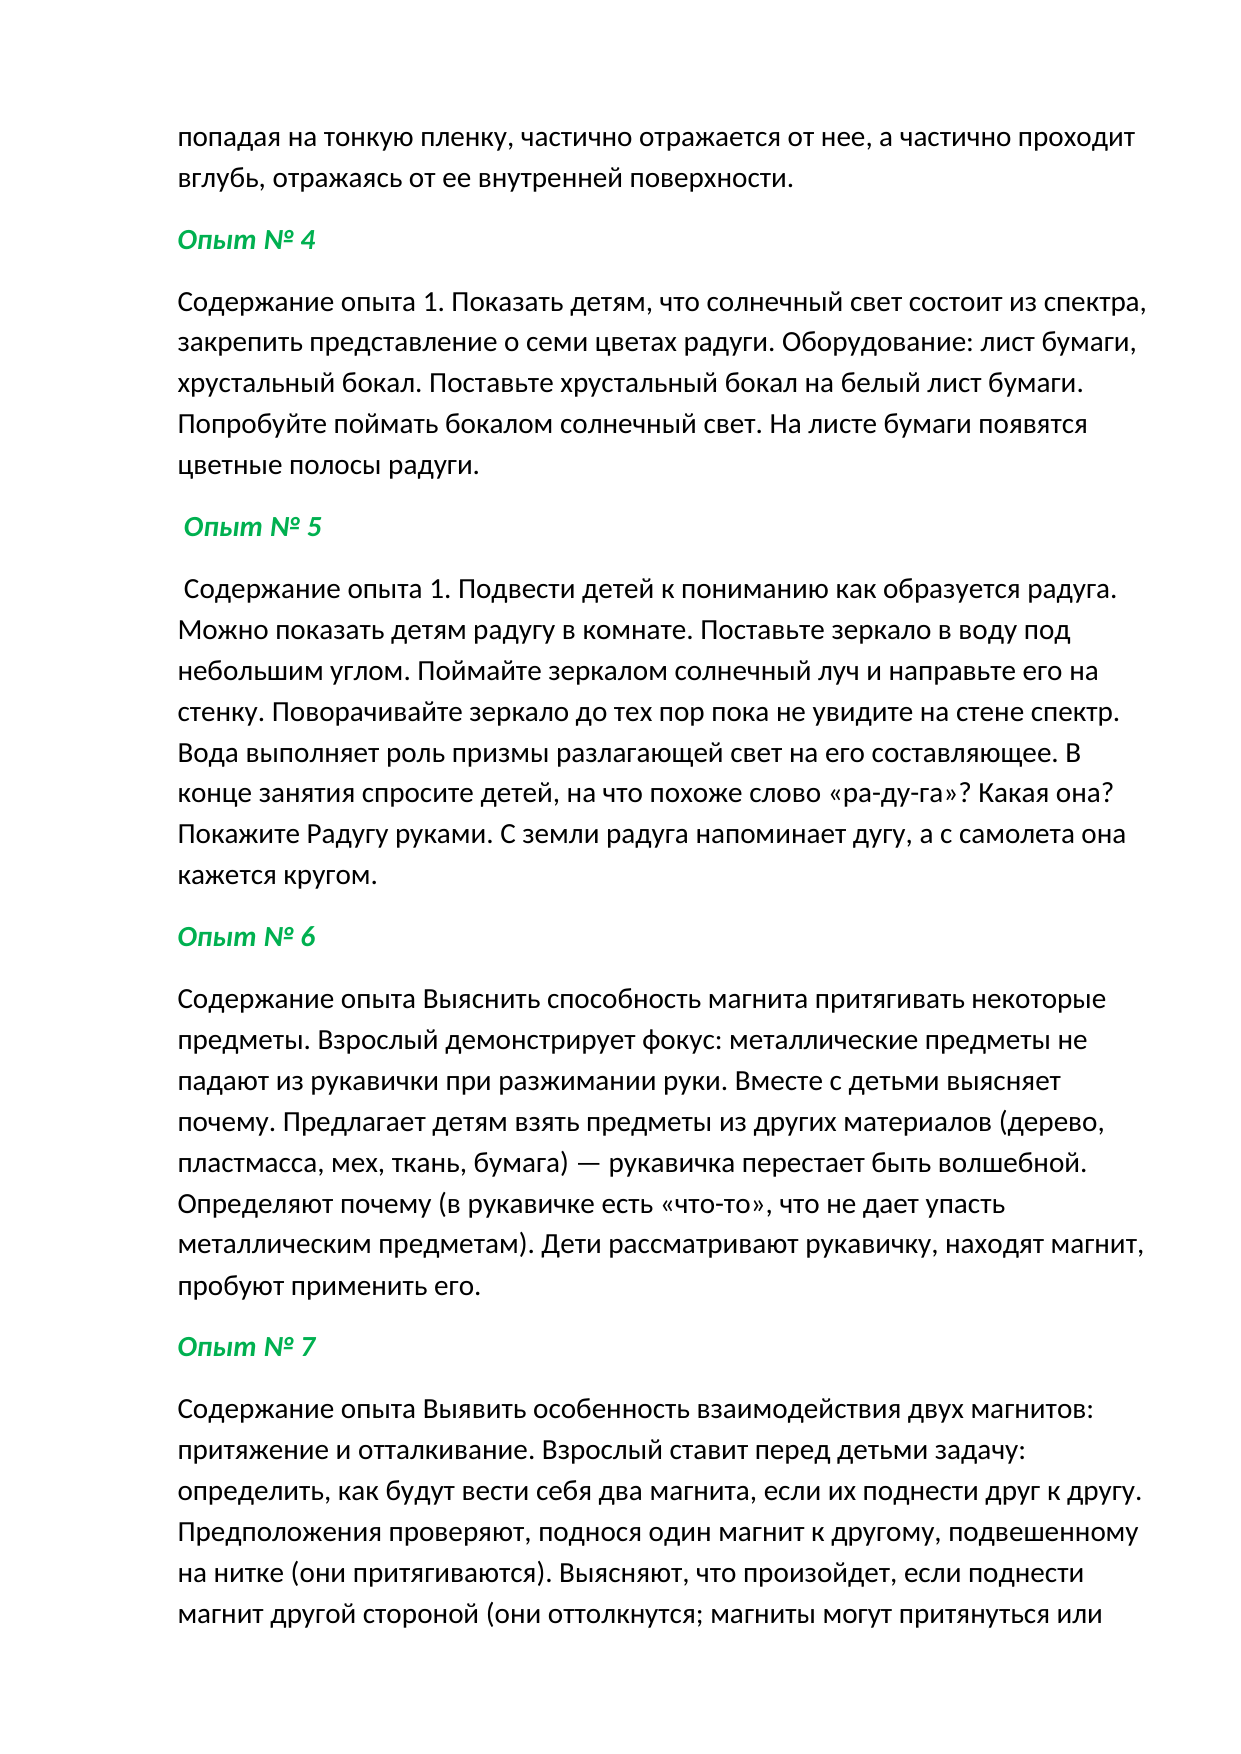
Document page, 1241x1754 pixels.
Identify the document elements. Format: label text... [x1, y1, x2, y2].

text Опыт № 4 [177, 221, 1152, 256]
text Опыт № 5 [177, 508, 1152, 544]
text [177, 118, 1152, 195]
text Содержание опыта 1. Подвести детей к пониманию как образуется радуга. Можно показать детям радугу в комнате. Поставьте зеркало в воду под небольшим углом. Поймайте зеркалом солнечный луч и направьте его на стенку. Поворачивайте зеркало до тех пор пока не увидите на стене спектр. Вода выполняет роль призмы разлагающей свет на его составляющее. В конце занятия спросите детей, на что похоже слово «ра-ду-га»? Какая она? Покажите Радугу руками. С земли радуга напоминает дугу, а с самолета она кажется кругом. [177, 570, 1152, 892]
text Содержание опыта 1. Показать детям, что солнечный свет состоит из спектра, закрепить представление о семи цветах радуги. Оборудование: лист бумаги, хрустальный бокал. Поставьте хрустальный бокал на белый лист бумаги. Попробуйте поймать бокалом солнечный свет. На листе бумаги появятся цветные полосы радуги. [177, 283, 1152, 482]
text Опыт № 6 [177, 918, 1152, 954]
text Содержание опыта Выяснить способность магнита притягивать некоторые предметы. Взрослый демонстрирует фокус: металлические предметы не падают из рукавички при разжимании руки. Вместе с детьми выясняет почему. Предлагает детям взять предметы из других материалов (дерево, пластмасса, мех, ткань, бумага) — рукавичка перестает быть волшебной. Определяют почему (в рукавичке есть «что-то», что не дает упасть металлическим предметам). Дети рассматривают рукавичку, находят магнит, пробуют применить его. [177, 980, 1152, 1302]
text Опыт № 7 [177, 1328, 1152, 1364]
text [177, 1390, 1152, 1630]
